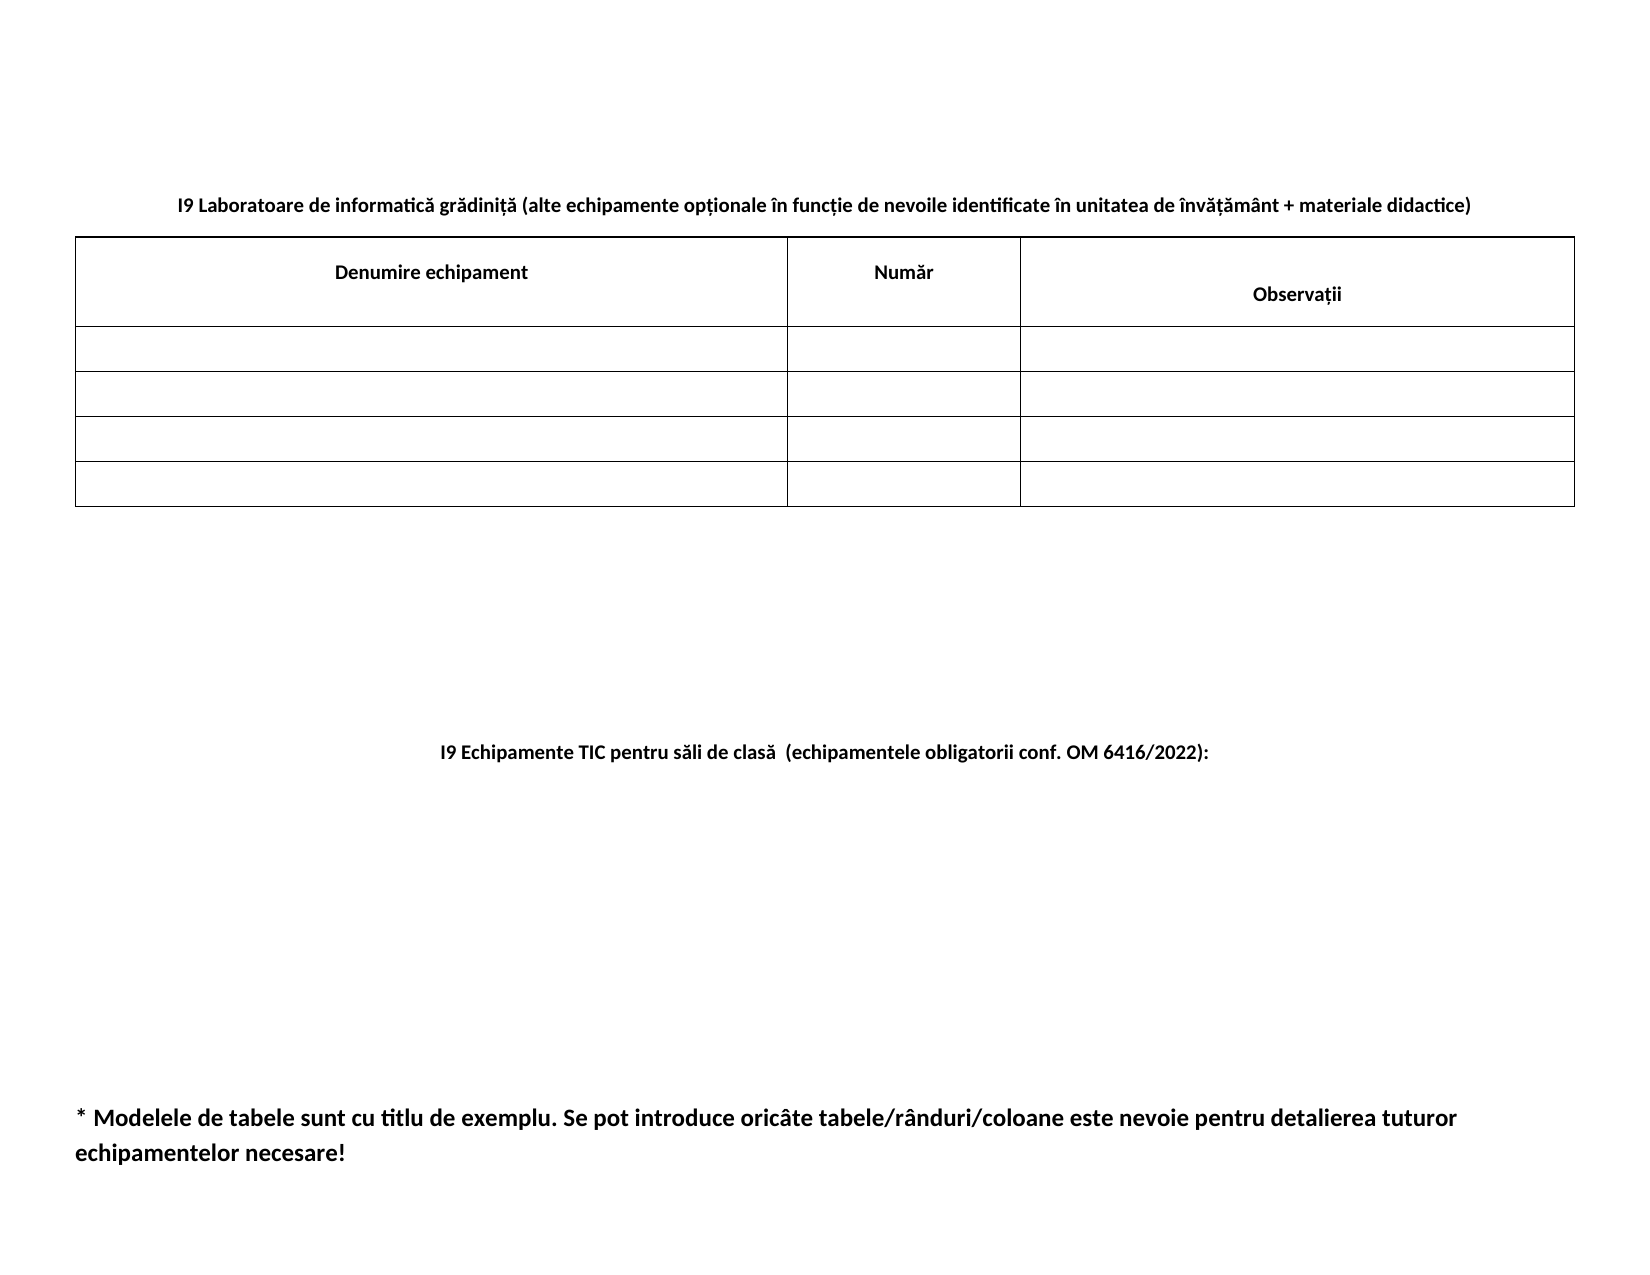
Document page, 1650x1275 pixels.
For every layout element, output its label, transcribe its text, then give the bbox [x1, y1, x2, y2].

table_cell [76, 417, 787, 461]
table_cell [788, 372, 1020, 416]
table_cell [788, 327, 1020, 371]
table_cell [1021, 417, 1574, 461]
text I9 Laboratoare de informatică grădiniță (alte echipamente opționale în funcție de nevoile identificate în unitatea de învățământ + materiale didactice) [75, 192, 1575, 218]
table_header Număr [788, 238, 1020, 326]
table_header Denumire echipament [76, 238, 787, 326]
text I9 Echipamente TIC pentru săli de clasă (echipamentele obligatorii conf. OM 6416/2022): [75, 739, 1575, 764]
table_cell [76, 462, 787, 506]
table_cell [1021, 327, 1574, 371]
table_cell [1021, 372, 1574, 416]
table_cell [788, 462, 1020, 506]
table_cell [788, 417, 1020, 461]
table_cell [76, 327, 787, 371]
table_cell [1021, 462, 1574, 506]
table_header Observații [1021, 238, 1574, 326]
table_cell [76, 372, 787, 416]
